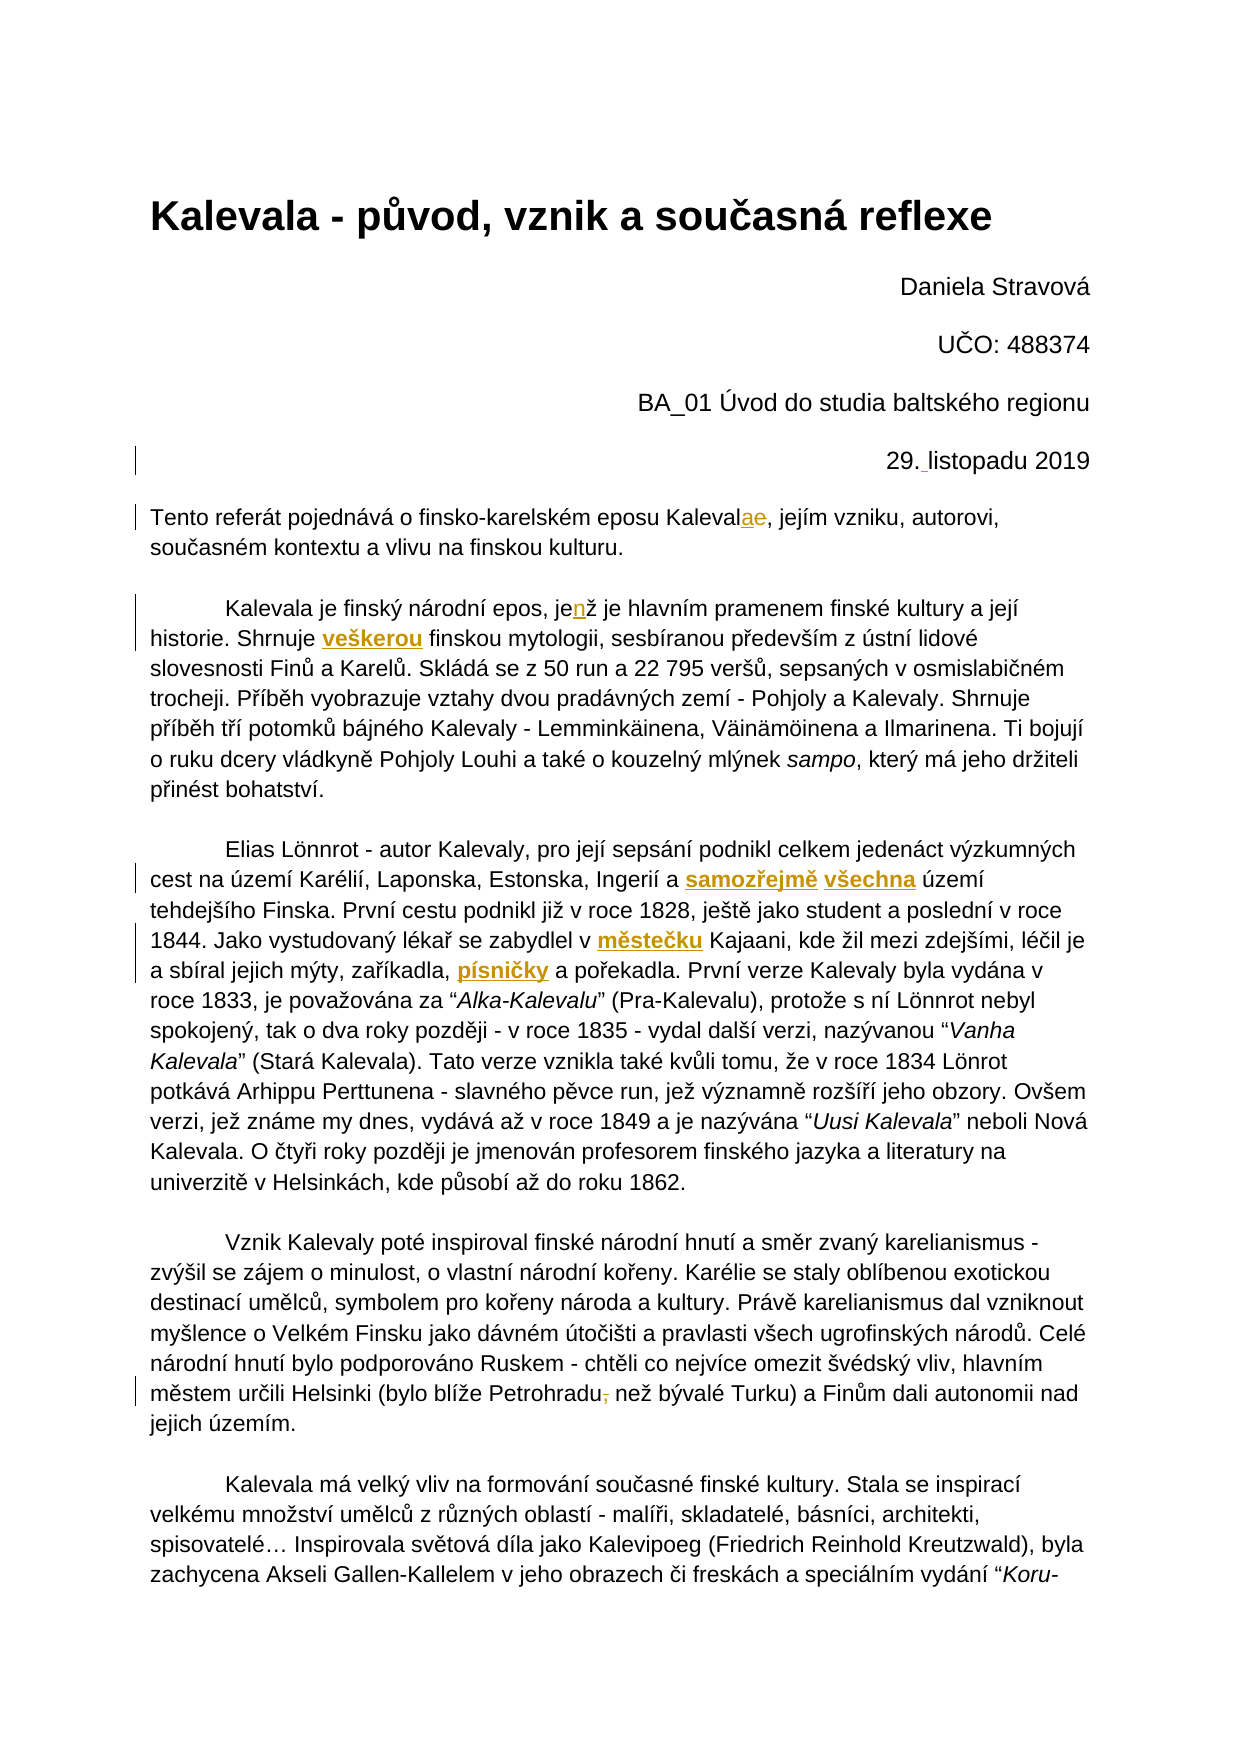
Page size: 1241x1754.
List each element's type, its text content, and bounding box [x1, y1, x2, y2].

text Elias Lönnrot - autor Kalevaly, pro její sepsání podnikl celkem jedenáct výzkumných cest na území Karélií, Laponska, Estonska, Ingerií a samozřejmě všechna území tehdejšího Finska. První cestu podnikl již v roce 1828, ještě jako student a poslední v roce 1844. Jako vystudovaný lékař se zabydlel v městečku Kajaani, kde žil mezi zdejšími, léčil je a sbíral jejich mýty, zaříkadla, písničky a pořekadla. První verze Kalevaly byla vydána v roce 1833, je považována za “Alka-Kalevalu” (Pra-Kalevalu), protože s ní Lönnrot nebyl spokojený, tak o dva roky později - v roce 1835 - vydal další verzi, nazývanou “Vanha Kalevala” (Stará Kalevala). Tato verze vznikla také kvůli tomu, že v roce 1834 Lönrot potkává Arhippu Perttunena - slavného pěvce run, jež významně rozšíří jeho obzory. Ovšem verzi, jež známe my dnes, vydává až v roce 1849 a je nazývána “Uusi Kalevala” neboli Nová Kalevala. O čtyři roky později je jmenován profesorem finského jazyka a literatury na univerzitě v Helsinkách, kde působí až do roku 1862. [150, 836, 1090, 1195]
text UČO: 488374 [225, 330, 1090, 358]
subtitle Kalevala - původ, vznik a současná reflexe [150, 192, 1090, 239]
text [150, 1471, 1090, 1587]
text Daniela Stravová [225, 272, 1090, 301]
text BA_01 Úvod do studia baltského regionu [150, 388, 1090, 417]
text 29.listopadu 2019 [150, 446, 1090, 474]
text Kalevala je finský národní epos, jež je hlavním pramenem finské kultury a její historie. Shrnuje veškerou finskou mytologii, sesbíranou především z ústní lidové slovesnosti Finů a Karelů. Skládá se z 50 run a 22 795 veršů, sepsaných v osmislabičném trocheji. Příběh vyobrazuje vztahy dvou pradávných zemí - Pohjoly a Kalevaly. Shrnuje příběh tří potomků bájného Kalevaly - Lemminkäinena, Väinämöinena a Ilmarinena. Ti bojují o ruku dcery vládkyně Pohjoly Louhi a také o kouzelný mlýnek sampo, který má jeho držiteli přinést bohatství. [150, 594, 1090, 802]
text Vznik Kalevaly poté inspiroval finské národní hnutí a směr zvaný karelianismus - zvýšil se zájem o minulost, o vlastní národní kořeny. Karélie se staly oblíbenou exotickou destinací umělců, symbolem pro kořeny národa a kultury. Právě karelianismus dal vzniknout myšlence o Velkém Finsku jako dávném útočišti a pravlasti všech ugrofinských národů. Celé národní hnutí bylo podporováno Ruskem - chtěli co nejvíce omezit švédský vliv, hlavním městem určili Helsinki (bylo blíže Petrohradu než bývalé Turku) a Finům dali autonomii nad jejich územím. [150, 1229, 1090, 1436]
text Tento referát pojednává o finsko-karelském eposu Kaleval, jejím vzniku, autorovi, současném kontextu a vlivu na finskou kulturu. [150, 504, 1090, 560]
